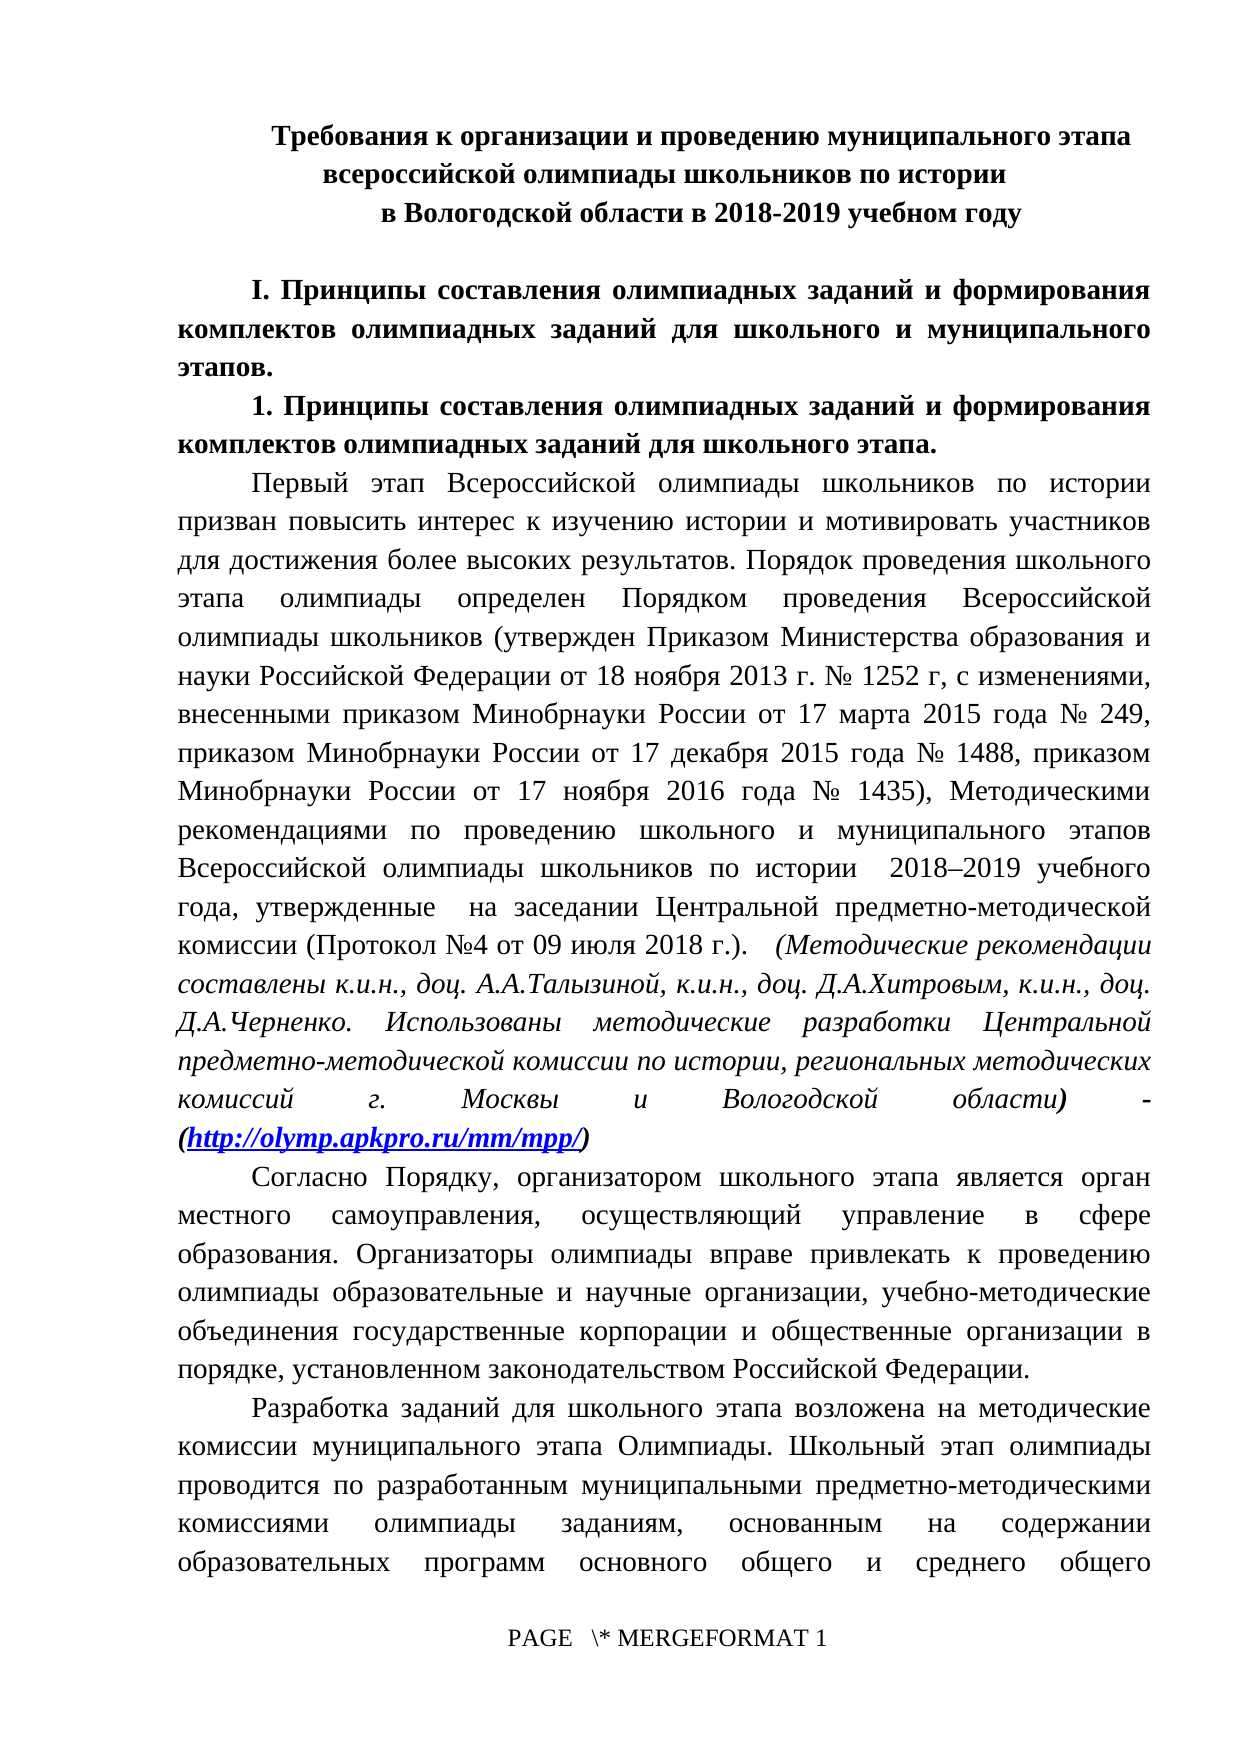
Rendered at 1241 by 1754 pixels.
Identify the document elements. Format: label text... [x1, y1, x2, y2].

text в Вологодской области в 2018-2019 учебном году [177, 195, 1152, 229]
text 1. Принципы составления олимпиадных заданий и формирования комплектов олимпиадных заданий для школьного этапа. [177, 388, 1152, 460]
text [177, 1390, 1152, 1578]
text Первый этап Всероссийской олимпиады школьников по истории призван повысить интерес к изучению истории и мотивировать участников для достижения более высоких результатов. Порядок проведения школьного этапа олимпиады определен Порядком проведения Всероссийской олимпиады школьников (утвержден Приказом Министерства образования и науки Российской Федерации от 18 ноября 2013 г. № 1252 г, с изменениями, внесенными приказом Минобрнауки России от 17 марта 2015 года № 249, приказом Минобрнауки России от 17 декабря 2015 года № 1488, приказом Минобрнауки России от 17 ноября 2016 года № 1435), Методическими рекомендациями по проведению школьного и муниципального этапов Всероссийской олимпиады школьников по истории 2018–2019 учебного года, утвержденные на заседании Центральной предметно-методической комиссии (Протокол №4 от 09 июля 2018 г.). (Методические рекомендации составлены к.и.н., доц. А.А.Талызиной, к.и.н., доц. Д.А.Хитровым, к.и.н., доц. Д.А.Черненко. Использованы методические разработки Центральной предметно-методической комиссии по истории, региональных методических комиссий г. Москвы и Вологодской области) - (http://olymp.apkpro.ru/mm/mpp/) [177, 465, 1152, 1154]
text Требования к организации и проведению муниципального этапа всероссийской олимпиады школьников по истории [177, 118, 1152, 190]
text I. Принципы составления олимпиадных заданий и формирования комплектов олимпиадных заданий для школьного и муниципального этапов. [177, 272, 1152, 383]
text Согласно Порядку, организатором школьного этапа является орган местного самоуправления, осуществляющий управление в сфере образования. Организаторы олимпиады вправе привлекать к проведению олимпиады образовательные и научные организации, учебно-методические объединения государственные корпорации и общественные организации в порядке, установленном законодательством Российской Федерации. [177, 1159, 1152, 1385]
